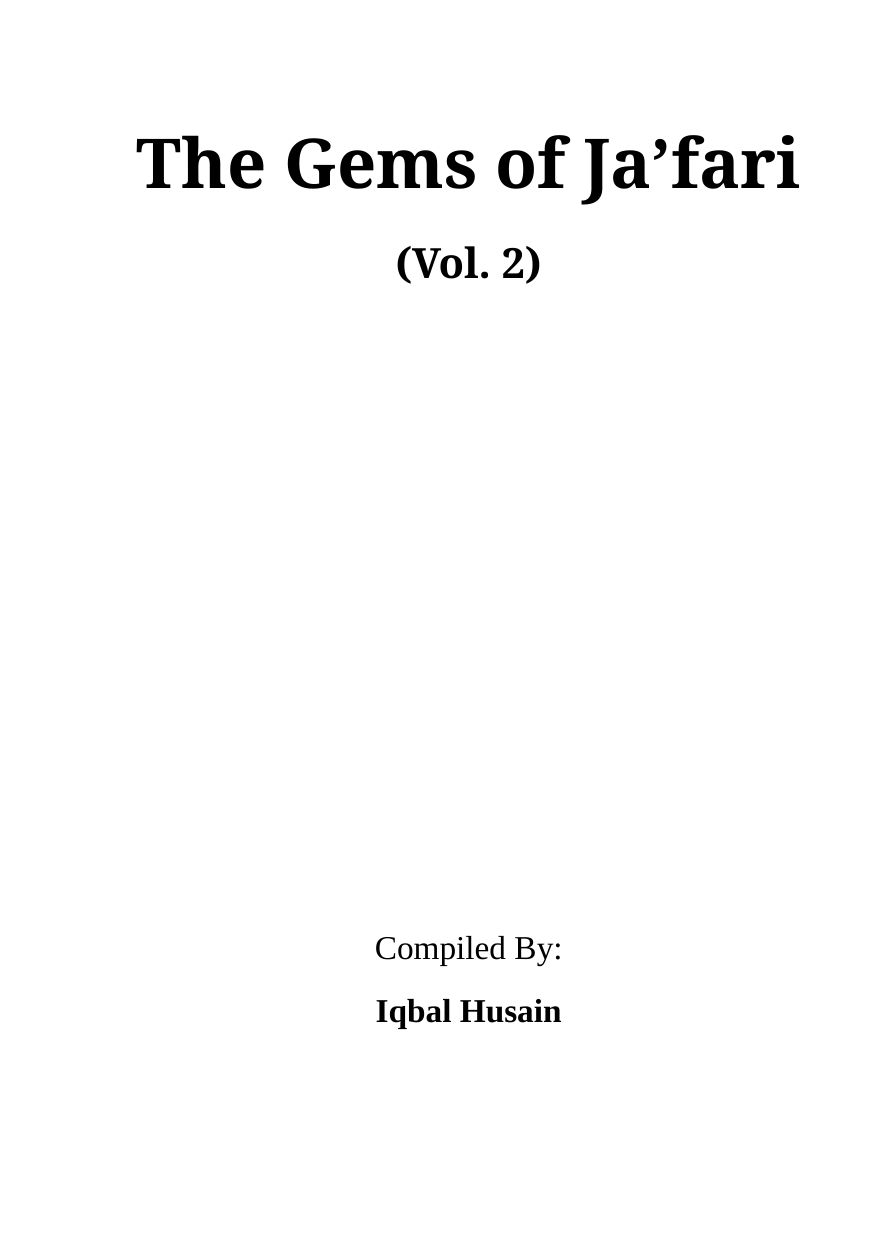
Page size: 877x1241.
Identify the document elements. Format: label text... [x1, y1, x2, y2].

title (Vol. 2) [120, 234, 817, 290]
title The Gems of Ja’fari [120, 115, 817, 209]
subtitle Compiled By: [120, 928, 817, 966]
subtitle Iqbal Husain [120, 991, 817, 1029]
